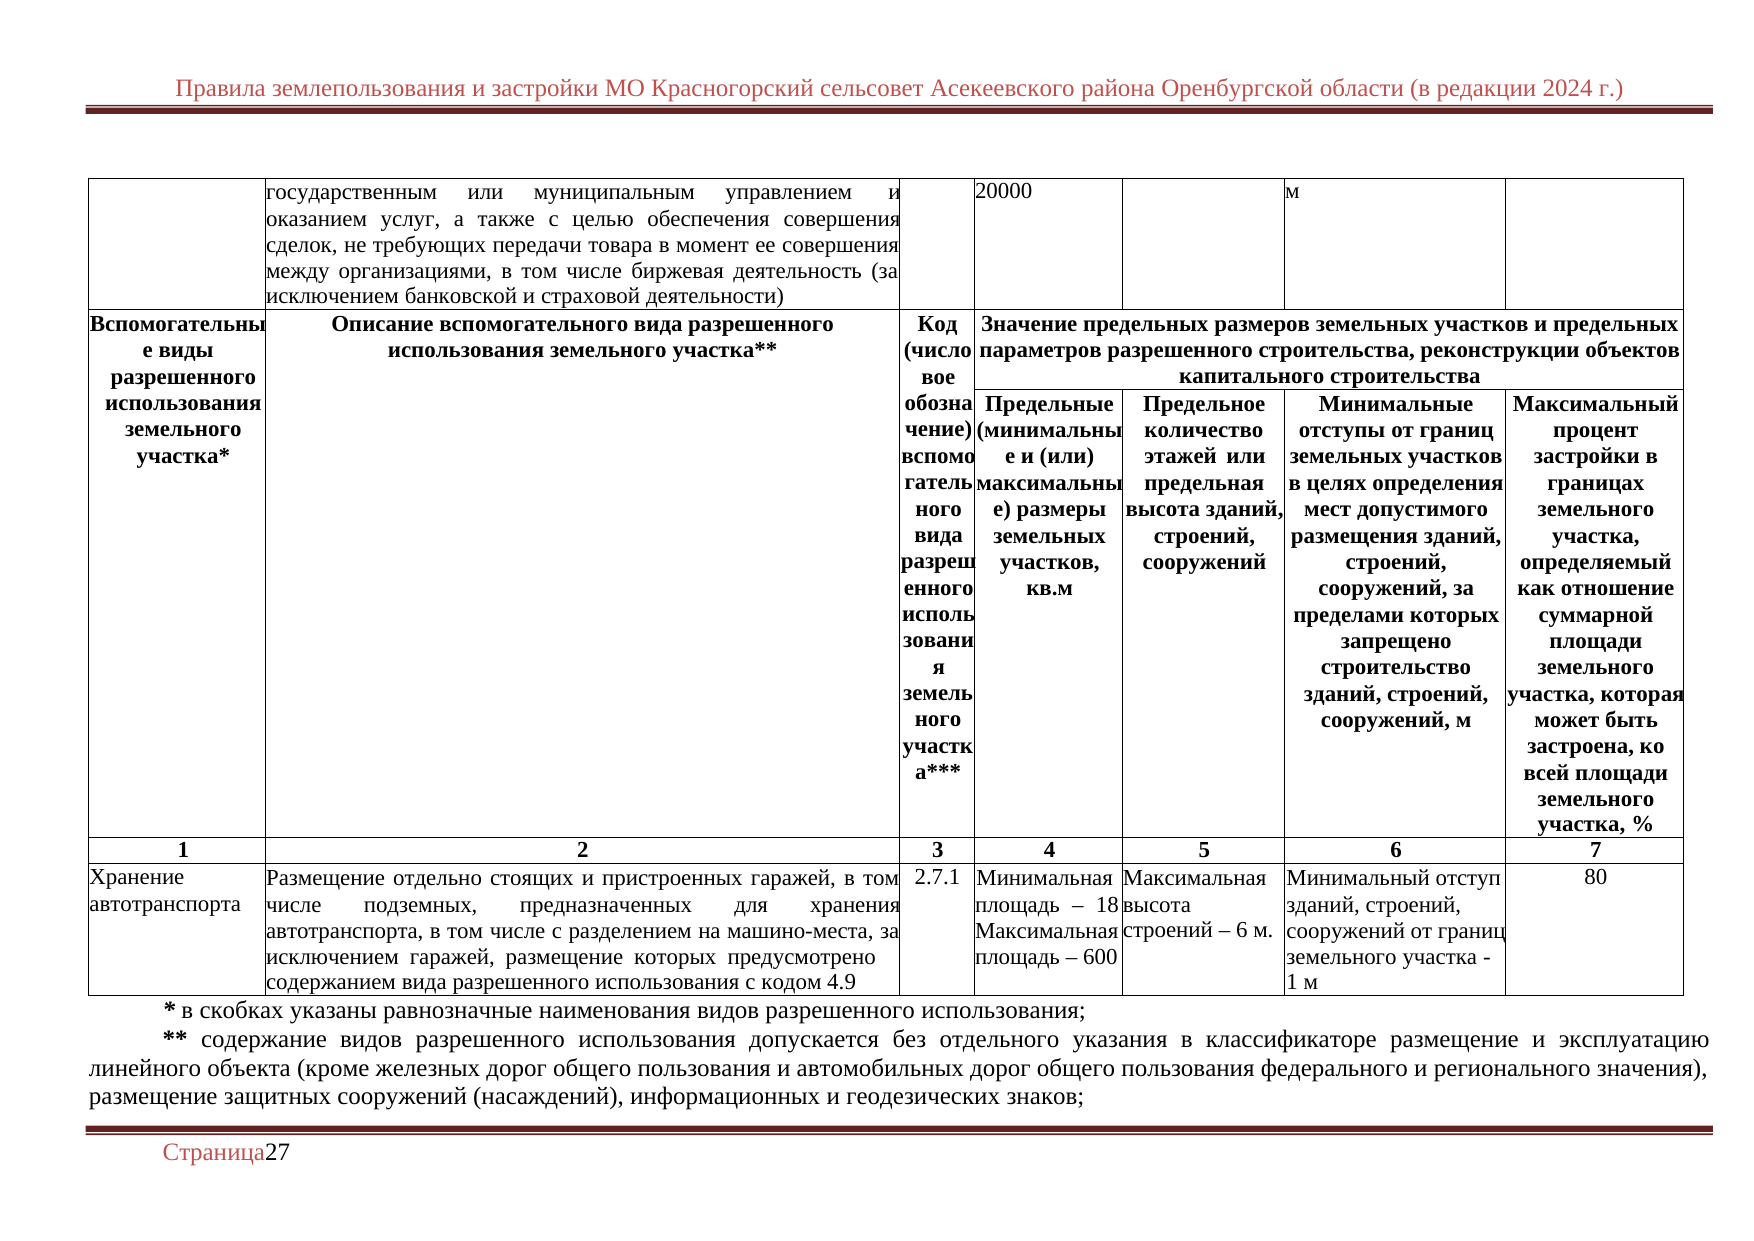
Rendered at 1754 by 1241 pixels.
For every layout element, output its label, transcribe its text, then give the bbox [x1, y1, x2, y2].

table_header [1123, 179, 1284, 309]
table_cell Код (число вое обозна чение) вспомо гатель ного вида разреш енного исполь зовани я земель ного участк а*** [900, 310, 974, 837]
table_cell Значение предельных размеров земельных участков и предельных параметров разрешенного строительства, реконструкции объектов капитального строительства [975, 310, 1683, 389]
table_cell Минимальные отступы от границ земельных участков в целях определения мест допустимого размещения зданий, строений, сооружений, за пределами которых запрещено строительство зданий, строений, сооружений, м [1285, 390, 1505, 837]
table_header 20000 [975, 179, 1122, 309]
table_header [89, 179, 265, 309]
table_cell Размещение отдельно стоящих и пристроенных гаражей, в том числе подземных, предназначенных для хранения автотранспорта, в том числе с разделением на машино-места, за исключением гаражей, размещение которых предусмотрено содержанием вида разрешенного использования с кодом 4.9 [266, 864, 899, 995]
table_cell 1 [89, 838, 265, 863]
table_cell 3 [900, 838, 974, 863]
table_cell 80 [1506, 864, 1683, 995]
table_cell 2.7.1 [900, 864, 974, 995]
table_header м [1285, 179, 1505, 309]
text ** содержание видов разрешенного использования допускается без отдельного указания в классификаторе размещение и эксплуатацию линейного объекта (кроме железных дорог общего пользования и автомобильных дорог общего пользования федерального и регионального значения), размещение защитных сооружений (насаждений), информационных и геодезических знаков; [89, 1024, 1710, 1110]
table_cell 4 [975, 838, 1122, 863]
table_cell Максимальная высота строений – 6 м. [1123, 864, 1284, 995]
table_cell 6 [1285, 838, 1505, 863]
text * в скобках указаны равнозначные наименования видов разрешенного использования; [162, 996, 1723, 1024]
table_cell Минимальный отступ зданий, строений, сооружений от границ земельного участка - 1 м [1285, 864, 1505, 995]
table_cell 2 [266, 838, 899, 863]
table_header [1506, 179, 1683, 309]
table_cell Предельные (минимальны е и (или) максимальны е) размеры земельных участков, кв.м [975, 390, 1122, 837]
table_cell Описание вспомогательного вида разрешенного использования земельного участка** [266, 310, 899, 837]
table_cell Вспомогательны е виды разрешенного использования земельного участка* [89, 310, 265, 837]
table_cell 5 [1123, 838, 1284, 863]
table_cell Минимальная площадь – 18 Максимальная площадь – 600 [975, 864, 1122, 995]
table_cell Хранение автотранспорта [89, 864, 265, 995]
table_cell Максимальный процент застройки в границах земельного участка, определяемый как отношение суммарной площади земельного участка, которая может быть застроена, ко всей площади земельного участка, % [1506, 390, 1683, 837]
table_header [900, 179, 974, 309]
table_cell Предельное количество этажей или предельная высота зданий, строений, сооружений [1123, 390, 1284, 837]
table_header государственным или муниципальным управлением и оказанием услуг, а также с целью обеспечения совершения сделок, не требующих передачи товара в момент ее совершения между организациями, в том числе биржевая деятельность (за исключением банковской и страховой деятельности) [266, 179, 899, 309]
table_cell 7 [1506, 838, 1683, 863]
